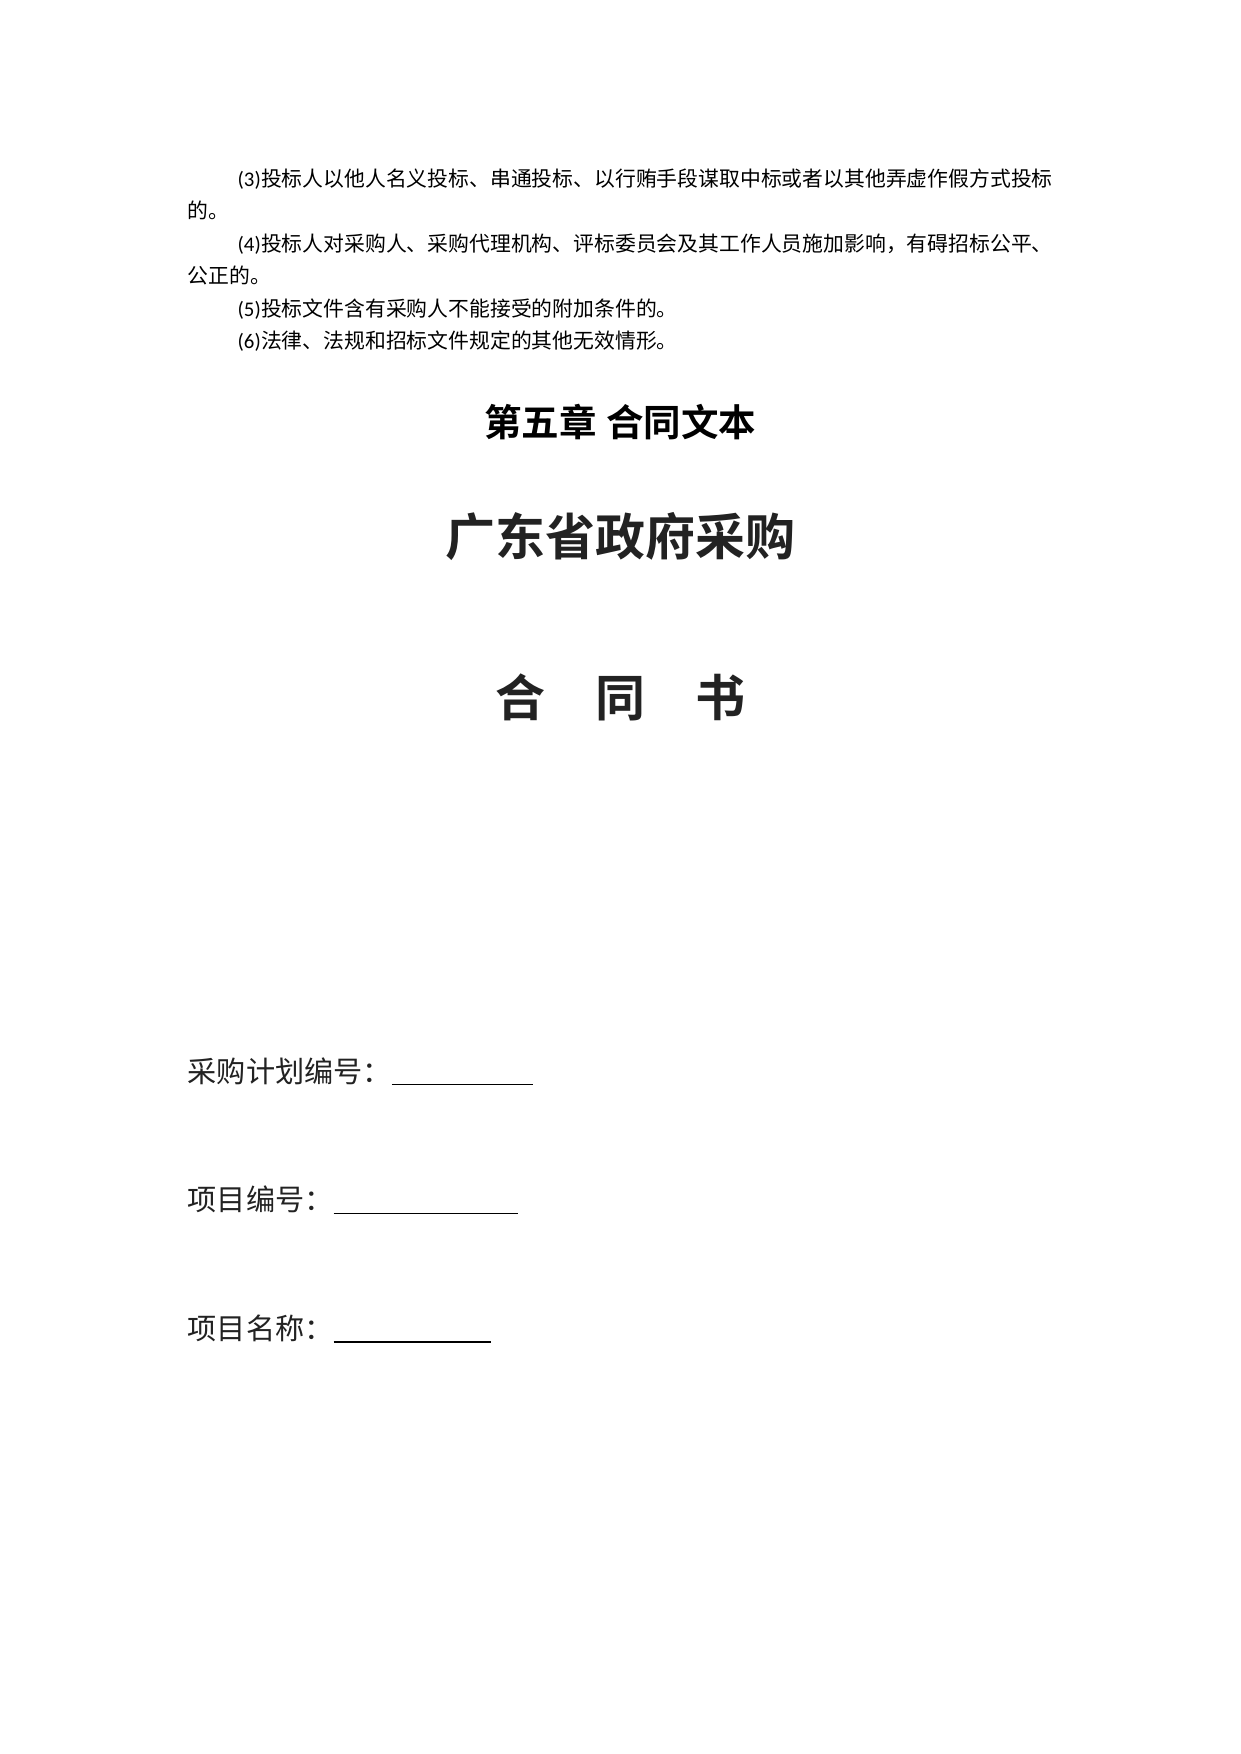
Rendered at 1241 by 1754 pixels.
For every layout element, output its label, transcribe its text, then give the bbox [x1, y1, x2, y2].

text 广东省政府采购 [187, 487, 1053, 584]
text 合 同 书 [187, 648, 1053, 746]
text 采购计划编号： [187, 1038, 1053, 1103]
text (6)法律、法规和招标文件规定的其他无效情形。 [187, 324, 1053, 357]
text (4)投标人对采购人、采购代理机构、评标委员会及其工作人员施加影响，有碍招标公平、公正的。 [187, 227, 1053, 292]
text 项目名称： [187, 1296, 1053, 1361]
text (5)投标文件含有采购人不能接受的附加条件的。 [187, 292, 1053, 324]
text 项目编号： [187, 1167, 1053, 1232]
text (3)投标人以他人名义投标、串通投标、以行贿手段谋取中标或者以其他弄虚作假方式投标的。 [187, 162, 1053, 227]
text 第五章 合同文本 [187, 389, 1053, 454]
